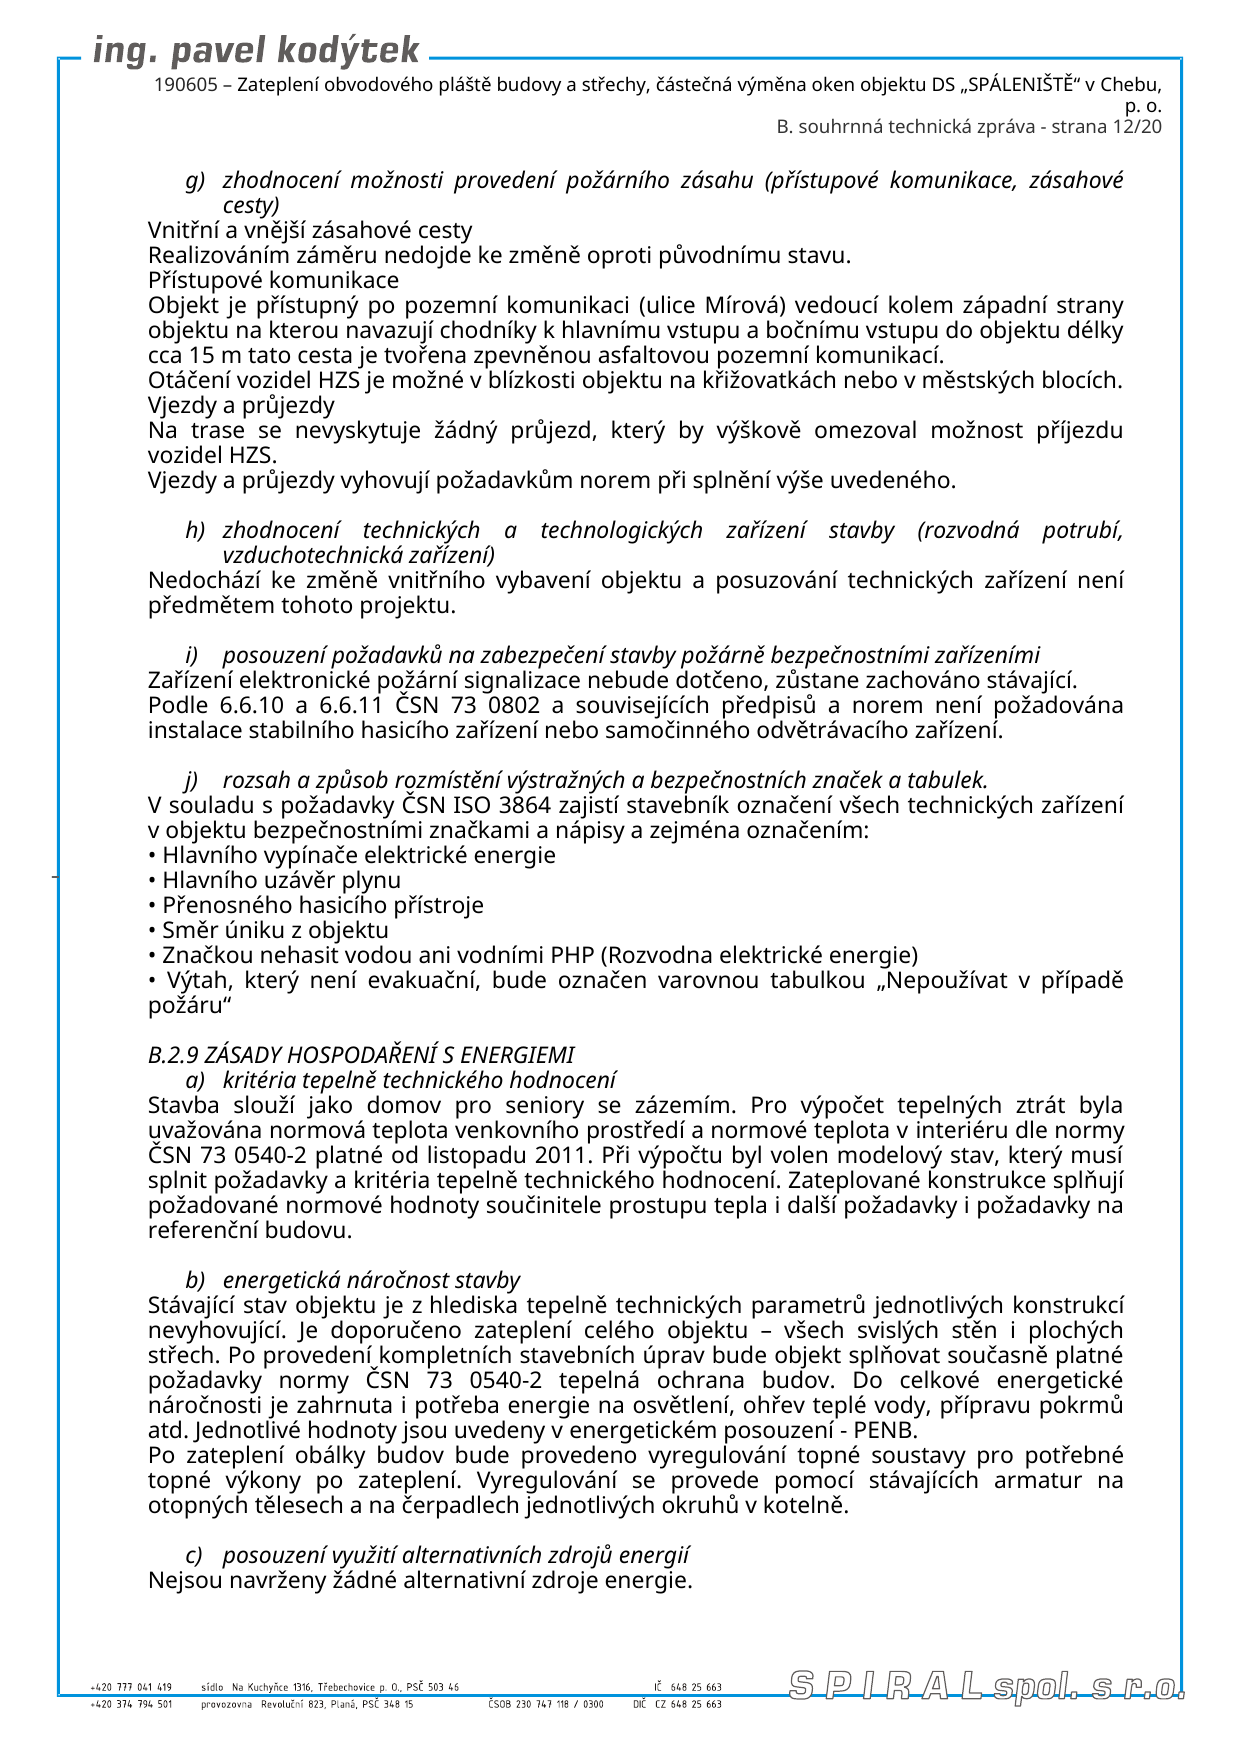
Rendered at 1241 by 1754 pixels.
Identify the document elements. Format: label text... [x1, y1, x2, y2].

text V souladu s požadavky ČSN ISO 3864 zajistí stavebník označení všech technických zařízení v objektu bezpečnostními značkami a nápisy a zejména označením: [148, 794, 1125, 844]
list Nejsou navrženy žádné alternativní zdroje energie. [148, 1569, 1125, 1594]
text • Hlavního uzávěr plynu [148, 869, 1125, 894]
text Vnitřní a vnější zásahové cesty [148, 219, 1125, 244]
text • Značkou nehasit vodou ani vodními PHP (Rozvodna elektrické energie) [148, 944, 1125, 969]
text Na trase se nevyskytuje žádný průjezd, který by výškově omezoval možnost příjezdu vozidel HZS. [148, 419, 1125, 469]
list • Výtah, který není evakuační, bude označen varovnou tabulkou „Nepoužívat v případě požáru“ [148, 969, 1125, 1019]
text • Přenosného hasicího přístroje [148, 894, 1125, 919]
list zhodnocení možnosti provedení požárního zásahu (přístupové komunikace, zásahové cesty) [185, 169, 1125, 219]
list Stávající stav objektu je z hlediska tepelně technických parametrů jednotlivých konstrukcí nevyhovující. Je doporučeno zateplení celého objektu – všech svislých stěn i plochých střech. Po provedení kompletních stavebních úprav bude objekt splňovat současně platné požadavky normy ČSN 73 0540-2 tepelná ochrana budov. Do celkové energetické náročnosti je zahrnuta i potřeba energie na osvětlení, ohřev teplé vody, přípravu pokrmů atd. Jednotlivé hodnoty jsou uvedeny v energetickém posouzení - PENB. [148, 1294, 1125, 1444]
text B.2.9 Zásady hospodaření s energiemi [148, 1044, 1125, 1069]
text Podle 6.6.10 a 6.6.11 ČSN 73 0802 a souvisejících předpisů a norem není požadována instalace stabilního hasicího zařízení nebo samočinného odvětrávacího zařízení. [148, 694, 1125, 744]
text Vjezdy a průjezdy [148, 394, 1125, 419]
text Nedochází ke změně vnitřního vybavení objektu a posuzování technických zařízení není předmětem tohoto projektu. [148, 569, 1125, 619]
list rozsah a způsob rozmístění výstražných a bezpečnostních značek a tabulek. [185, 769, 1125, 794]
list posouzení využití alternativních zdrojů energií [185, 1544, 1125, 1569]
text Zařízení elektronické požární signalizace nebude dotčeno, zůstane zachováno stávající. [148, 669, 1125, 694]
text Objekt je přístupný po pozemní komunikaci (ulice Mírová) vedoucí kolem západní strany objektu na kterou navazují chodníky k hlavnímu vstupu a bočnímu vstupu do objektu délky cca 15 m tato cesta je tvořena zpevněnou asfaltovou pozemní komunikací. [148, 294, 1125, 369]
text • Směr úniku z objektu [148, 919, 1125, 944]
text Po zateplení obálky budov bude provedeno vyregulování topné soustavy pro potřebné topné výkony po zateplení. Vyregulování se provede pomocí stávajících armatur na otopných tělesech a na čerpadlech jednotlivých okruhů v kotelně. [148, 1444, 1125, 1519]
text Otáčení vozidel HZS je možné v blízkosti objektu na křižovatkách nebo v městských blocích. [148, 369, 1125, 394]
list Stavba slouží jako domov pro seniory se zázemím. Pro výpočet tepelných ztrát byla uvažována normová teplota venkovního prostředí a normové teplota v interiéru dle normy ČSN 73 0540-2 platné od listopadu 2011. Při výpočtu byl volen modelový stav, který musí splnit požadavky a kritéria tepelně technického hodnocení. Zateplované konstrukce splňují požadované normové hodnoty součinitele prostupu tepla i další požadavky i požadavky na referenční budovu. [148, 1094, 1125, 1244]
list Vjezdy a průjezdy vyhovují požadavkům norem při splnění výše uvedeného. [148, 469, 1125, 494]
list kritéria tepelně technického hodnocení [185, 1069, 1125, 1094]
list energetická náročnost stavby [185, 1269, 1125, 1294]
text Realizováním záměru nedojde ke změně oproti původnímu stavu. [148, 244, 1125, 269]
text • Hlavního vypínače elektrické energie [148, 844, 1125, 869]
text Přístupové komunikace [148, 269, 1125, 294]
list posouzení požadavků na zabezpečení stavby požárně bezpečnostními zařízeními [185, 644, 1125, 669]
list zhodnocení technických a technologických zařízení stavby (rozvodná potrubí, vzduchotechnická zařízení) [185, 519, 1125, 569]
